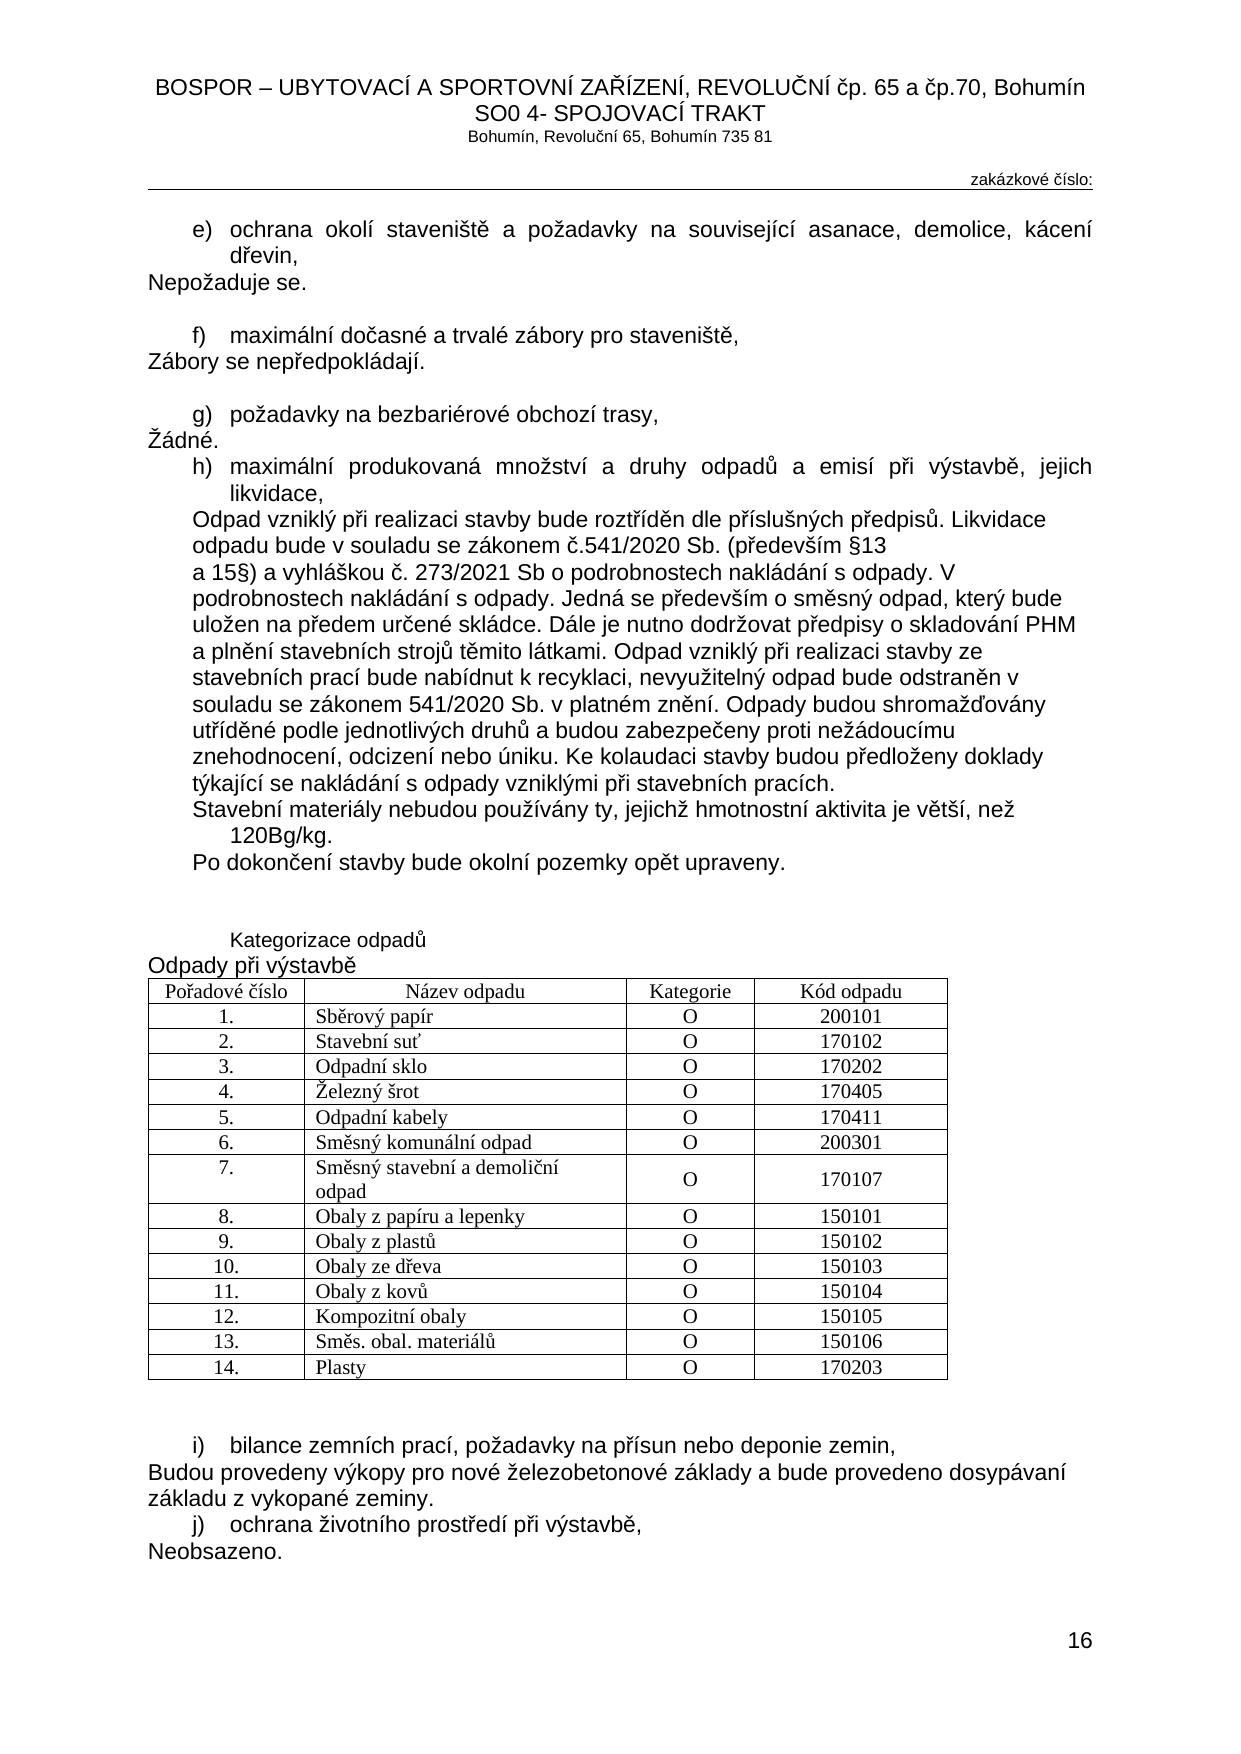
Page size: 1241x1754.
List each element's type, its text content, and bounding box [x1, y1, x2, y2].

table_header Název odpadu [305, 979, 626, 1003]
table_cell 3. [149, 1054, 304, 1078]
table_cell 170203 [755, 1355, 947, 1379]
table_cell 1. [149, 1004, 304, 1028]
text Kategorizace odpadů [229, 928, 1093, 952]
table_cell 14. [149, 1355, 304, 1379]
table_cell 2. [149, 1029, 304, 1053]
list bilance zemních prací, požadavky na přísun nebo deponie zemin, [192, 1432, 1093, 1459]
table_cell O [627, 1105, 754, 1129]
table_cell 150102 [755, 1229, 947, 1253]
table_cell Kompozitní obaly [305, 1304, 626, 1328]
table_cell 7. [149, 1155, 304, 1203]
table_cell O [627, 1130, 754, 1154]
text Odpady při výstavbě [148, 952, 1093, 978]
table_cell O [627, 1254, 754, 1278]
table_cell 5. [149, 1105, 304, 1129]
table_cell O [627, 1355, 754, 1379]
table_cell O [627, 1279, 754, 1303]
list maximální produkovaná množství a druhy odpadů a emisí při výstavbě, jejich likvidace, [192, 453, 1093, 506]
list ochrana okolí staveniště a požadavky na související asanace, demolice, kácení dřevin, [192, 216, 1093, 269]
table_cell Odpadní kabely [305, 1105, 626, 1129]
table_cell 150104 [755, 1279, 947, 1303]
table_cell 10. [149, 1254, 304, 1278]
table_cell Odpadní sklo [305, 1054, 626, 1078]
table_cell 170102 [755, 1029, 947, 1053]
table_cell 4. [149, 1080, 304, 1103]
table_cell Obaly ze dřeva [305, 1254, 626, 1278]
list maximální dočasné a trvalé zábory pro staveniště, [192, 322, 1093, 348]
list požadavky na bezbariérové obchozí trasy, [192, 401, 1093, 427]
table_cell Sběrový papír [305, 1004, 626, 1028]
table_cell 13. [149, 1330, 304, 1353]
table_cell O [627, 1080, 754, 1103]
table_cell 9. [149, 1229, 304, 1253]
table_cell O [627, 1330, 754, 1353]
table_cell O [627, 1004, 754, 1028]
text Neobsazeno. [148, 1538, 1093, 1564]
table_cell 8. [149, 1204, 304, 1228]
table_cell O [627, 1029, 754, 1053]
text Po dokončení stavby bude okolní pozemky opět upraveny. [192, 849, 1093, 875]
table_cell Plasty [305, 1355, 626, 1379]
table_cell 170405 [755, 1080, 947, 1103]
table_header Kategorie [627, 979, 754, 1003]
table_cell O [627, 1204, 754, 1228]
table_cell 150101 [755, 1204, 947, 1228]
table_cell 170202 [755, 1054, 947, 1078]
table_cell 12. [149, 1304, 304, 1328]
table_cell Obaly z papíru a lepenky [305, 1204, 626, 1228]
table_header Pořadové číslo [149, 979, 304, 1003]
table_cell 150106 [755, 1330, 947, 1353]
table_cell Směsný komunální odpad [305, 1130, 626, 1154]
table_cell Směs. obal. materiálů [305, 1330, 626, 1353]
table_cell 6. [149, 1130, 304, 1154]
table_header Kód odpadu [755, 979, 947, 1003]
text Žádné. [148, 427, 1093, 453]
table_cell 200301 [755, 1130, 947, 1154]
text Stavební materiály nebudou používány ty, jejichž hmotnostní aktivita je větší, než 120Bg/kg. [192, 796, 1093, 849]
table_cell Obaly z plastů [305, 1229, 626, 1253]
table_cell O [627, 1054, 754, 1078]
text Budou provedeny výkopy pro nové železobetonové základy a bude provedeno dosypávaní základu z vykopané zeminy. [148, 1459, 1093, 1511]
table_cell Železný šrot [305, 1080, 626, 1103]
table_cell O [627, 1155, 754, 1203]
table_cell 200101 [755, 1004, 947, 1028]
text Zábory se nepředpokládají. [148, 348, 1093, 374]
table_cell O [627, 1229, 754, 1253]
list ochrana životního prostředí při výstavbě, [192, 1511, 1093, 1538]
table_cell O [627, 1304, 754, 1328]
text Nepožaduje se. [148, 269, 1093, 295]
table_cell 170411 [755, 1105, 947, 1129]
table_cell Obaly z kovů [305, 1279, 626, 1303]
table_cell 170107 [755, 1155, 947, 1203]
table_cell Stavební suť [305, 1029, 626, 1053]
table_cell Směsný stavební a demoliční odpad [305, 1155, 626, 1203]
text Odpad vzniklý při realizaci stavby bude roztříděn dle příslušných předpisů. Likvidace odpadu bude v souladu se zákonem č.541/2020 Sb. (především §13 [192, 506, 1093, 559]
table_cell 11. [149, 1279, 304, 1303]
table_cell 150105 [755, 1304, 947, 1328]
table_cell 150103 [755, 1254, 947, 1278]
text a 15§) a vyhláškou č. 273/2021 Sb o podrobnostech nakládání s odpady. V podrobnostech nakládání s odpady. Jedná se především o směsný odpad, který bude uložen na předem určené skládce. Dále je nutno dodržovat předpisy o skladování PHM a plnění stavebních strojů těmito látkami. Odpad vzniklý při realizaci stavby ze stavebních prací bude nabídnut k recyklaci, nevyužitelný odpad bude odstraněn v souladu se zákonem 541/2020 Sb. v platném znění. Odpady budou shromažďovány utříděné podle jednotlivých druhů a budou zabezpečeny proti nežádoucímu znehodnocení, odcizení nebo úniku. Ke kolaudaci stavby budou předloženy doklady týkající se nakládání s odpady vzniklými při stavebních pracích. [192, 559, 1093, 796]
